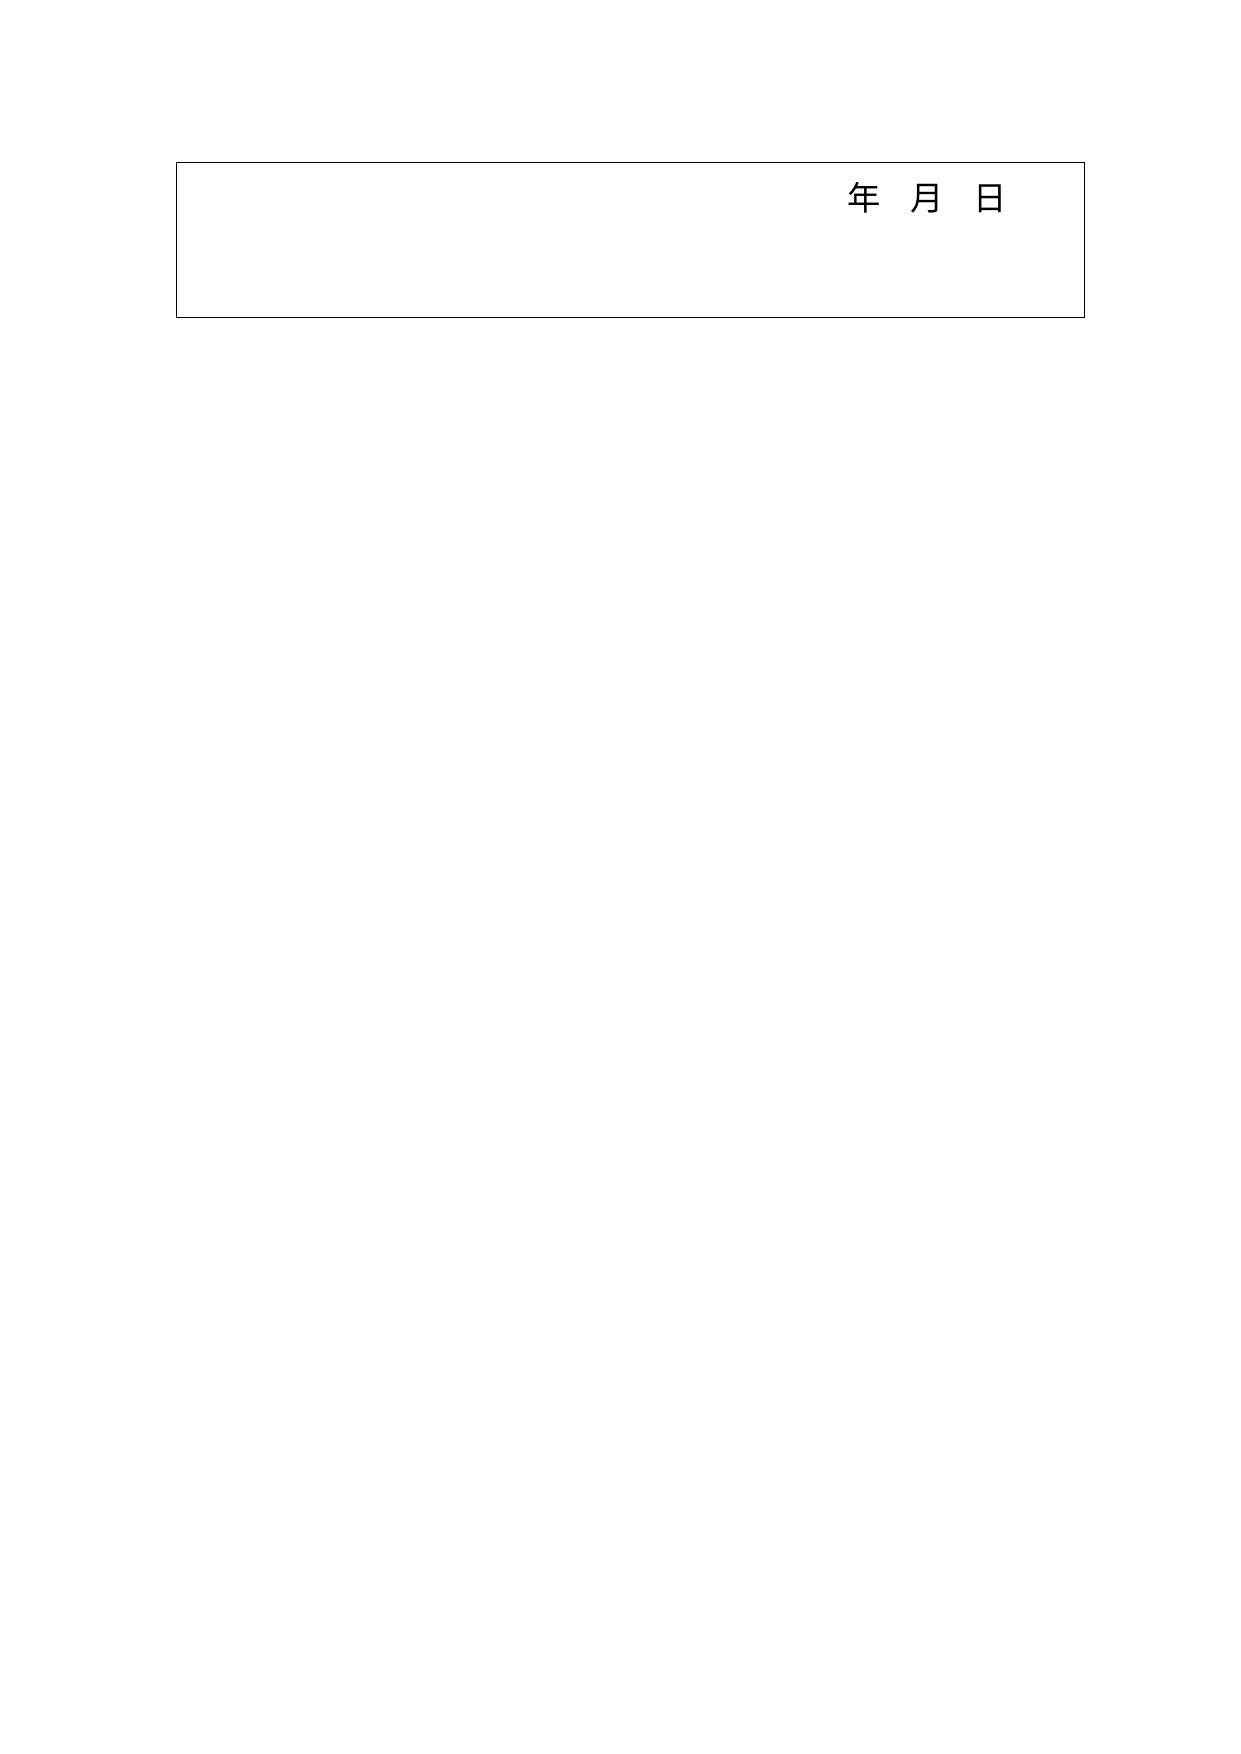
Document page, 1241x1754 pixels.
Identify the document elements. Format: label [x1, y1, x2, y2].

table_cell [177, 163, 1084, 317]
